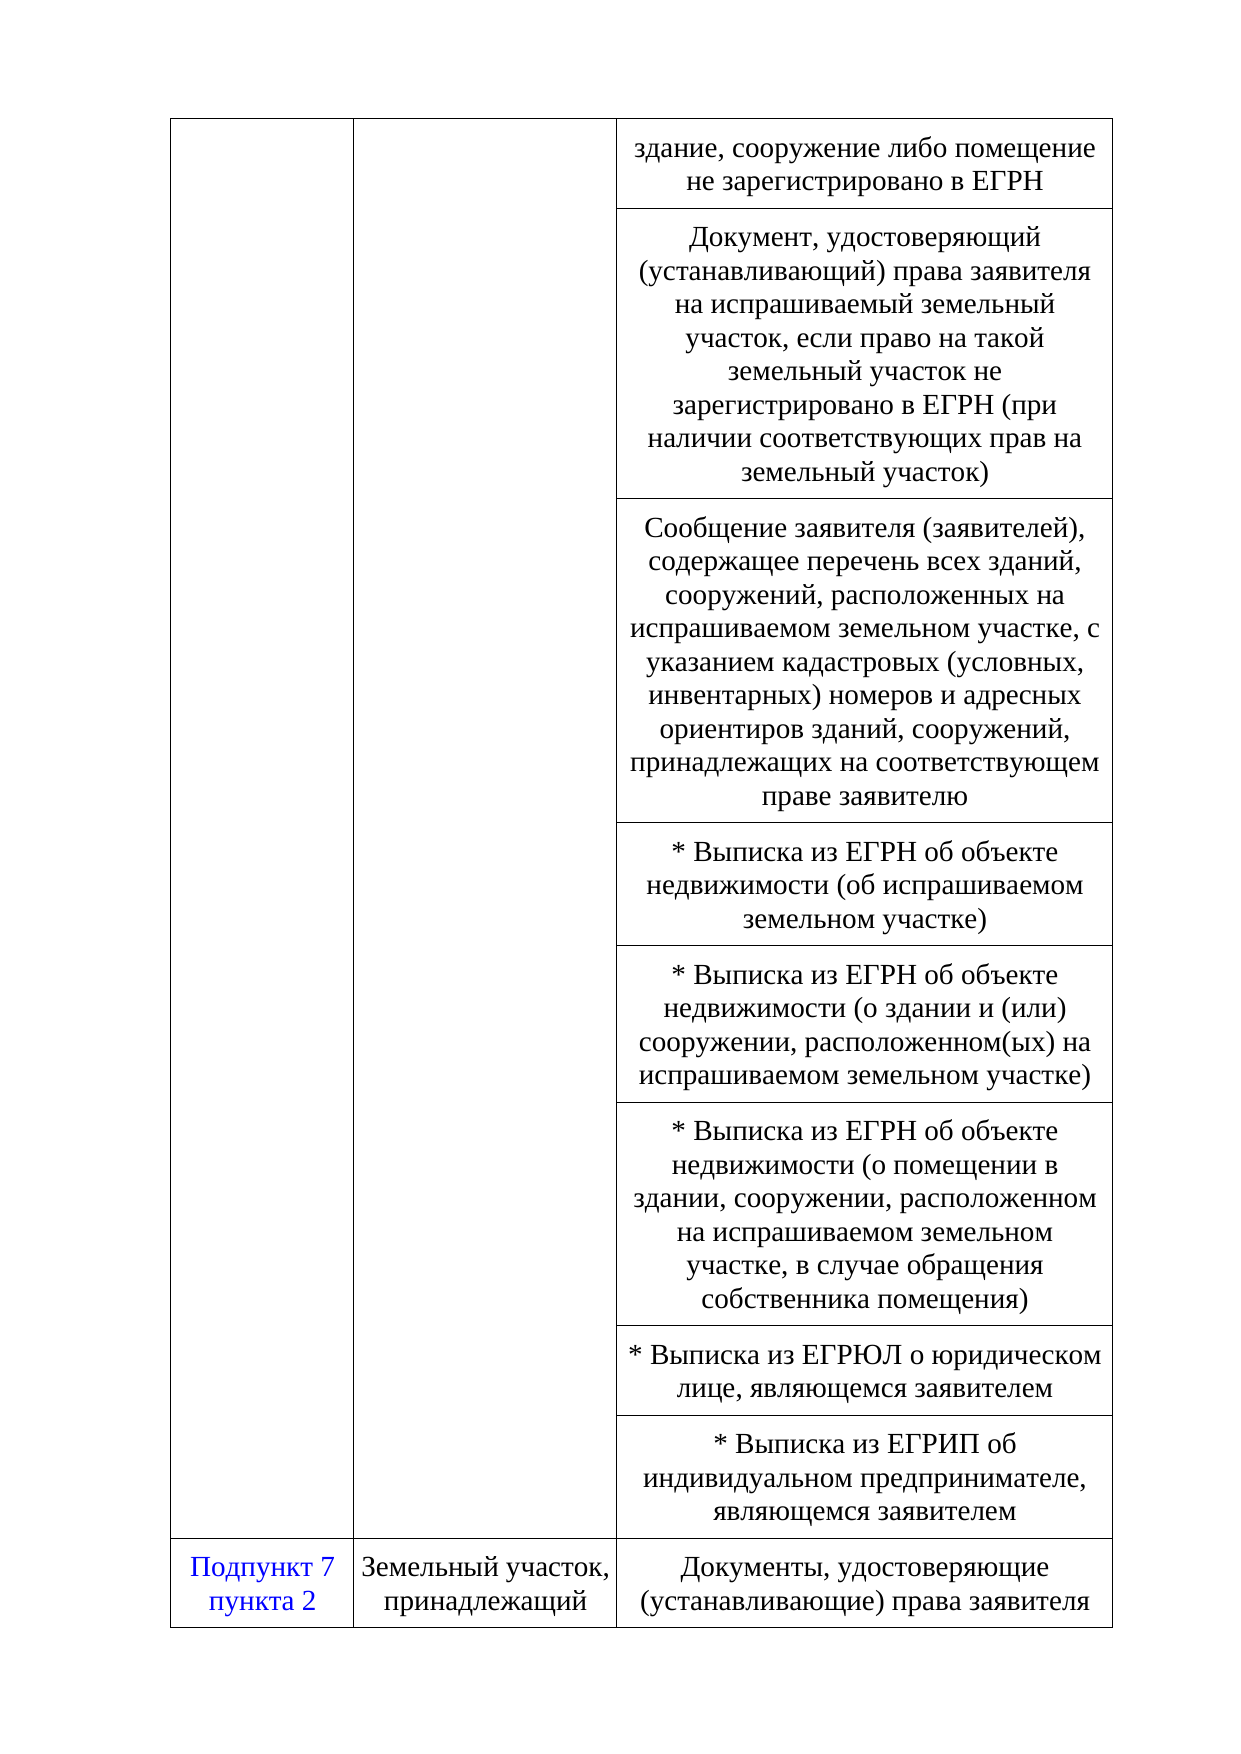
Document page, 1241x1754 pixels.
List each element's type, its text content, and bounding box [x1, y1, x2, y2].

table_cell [354, 1539, 616, 1627]
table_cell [171, 1539, 353, 1627]
table_cell * Выписка из ЕГРИП об индивидуальном предпринимателе, являющемся заявителем [617, 1416, 1112, 1537]
table_cell * Выписка из ЕГРН об объекте недвижимости (о помещении в здании, сооружении, расположенном на испрашиваемом земельном участке, в случае обращения собственника помещения) [617, 1103, 1112, 1325]
table_cell * Выписка из ЕГРН об объекте недвижимости (о здании и (или) сооружении, расположенном(ых) на испрашиваемом земельном участке) [617, 946, 1112, 1102]
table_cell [617, 1539, 1112, 1627]
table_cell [171, 119, 353, 1537]
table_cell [617, 119, 1112, 207]
table_cell Сообщение заявителя (заявителей), содержащее перечень всех зданий, сооружений, расположенных на испрашиваемом земельном участке, с указанием кадастровых (условных, инвентарных) номеров и адресных ориентиров зданий, сооружений, принадлежащих на соответствующем праве заявителю [617, 499, 1112, 822]
table_cell Документ, удостоверяющий (устанавливающий) права заявителя на испрашиваемый земельный участок, если право на такой земельный участок не зарегистрировано в ЕГРН (при наличии соответствующих прав на земельный участок) [617, 209, 1112, 498]
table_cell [354, 119, 616, 1537]
table_cell * Выписка из ЕГРН об объекте недвижимости (об испрашиваемом земельном участке) [617, 823, 1112, 945]
table_cell * Выписка из ЕГРЮЛ о юридическом лице, являющемся заявителем [617, 1326, 1112, 1414]
